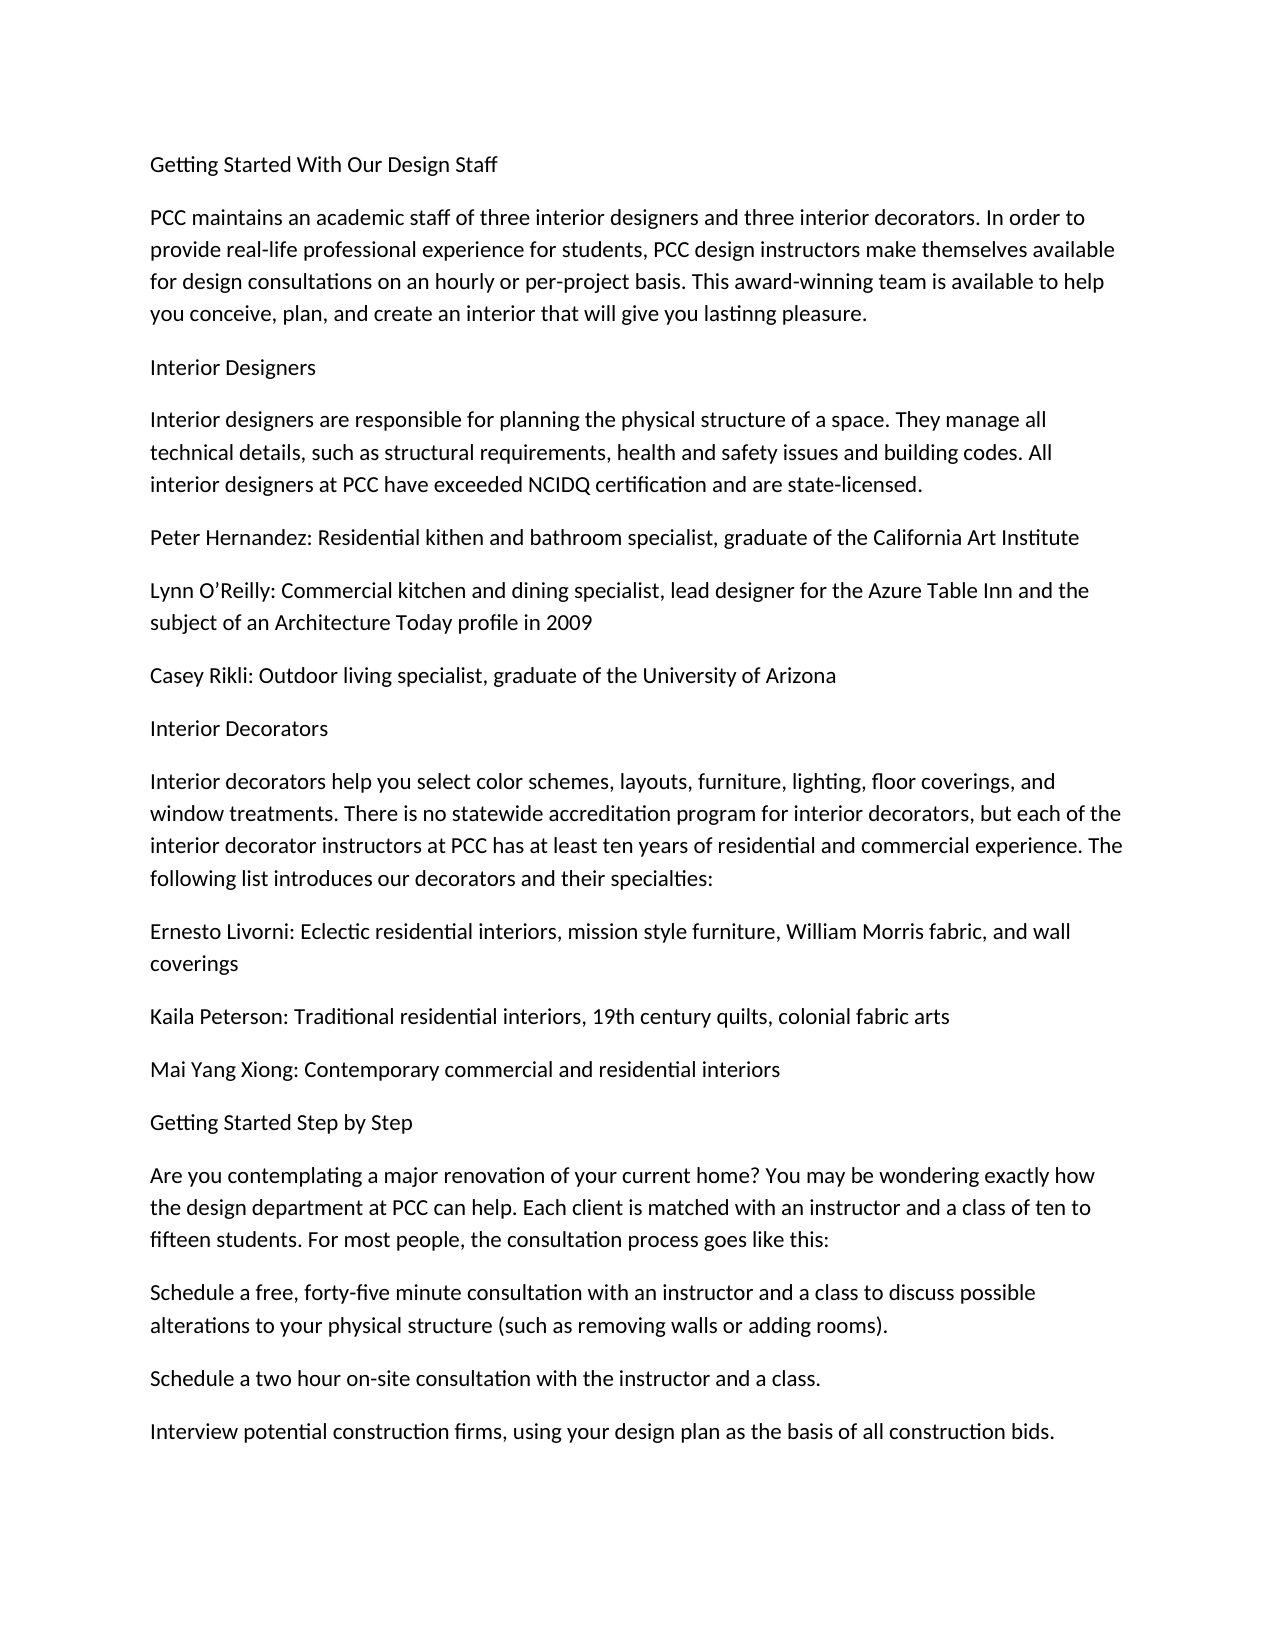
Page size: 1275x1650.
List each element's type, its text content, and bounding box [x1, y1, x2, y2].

text Interior Designers [150, 353, 1125, 381]
text Mai Yang Xiong: Contemporary commercial and residential interiors [150, 1055, 1125, 1083]
text Getting Started With Our Design Staff [150, 150, 1125, 178]
text Interior Decorators [150, 714, 1125, 742]
text Interior designers are responsible for planning the physical structure of a space. They manage all technical details, such as structural requirements, health and safety issues and building codes. All interior designers at PCC have exceeded NCIDQ certification and are state-licensed. [150, 406, 1125, 498]
text Getting Started Step by Step [150, 1108, 1125, 1136]
text Schedule a free, forty-five minute consultation with an instructor and a class to discuss possible alterations to your physical structure (such as removing walls or adding rooms). [150, 1278, 1125, 1339]
text Lynn O’Reilly: Commercial kitchen and dining specialist, lead designer for the Azure Table Inn and the subject of an Architecture Today profile in 2009 [150, 576, 1125, 636]
text Kaila Peterson: Traditional residential interiors, 19th century quilts, colonial fabric arts [150, 1002, 1125, 1030]
text PCC maintains an academic staff of three interior designers and three interior decorators. In order to provide real-life professional experience for students, PCC design instructors make themselves available for design consultations on an hourly or per-project basis. This award-winning team is available to help you conceive, plan, and create an interior that will give you lastinng pleasure. [150, 203, 1125, 328]
text Schedule a two hour on-site consultation with the instructor and a class. [150, 1364, 1125, 1392]
text Interview potential construction firms, using your design plan as the basis of all construction bids. [150, 1417, 1125, 1445]
text Casey Rikli: Outdoor living specialist, graduate of the University of Arizona [150, 661, 1125, 689]
text Interior decorators help you select color schemes, layouts, furniture, lighting, floor coverings, and window treatments. There is no statewide accreditation program for interior decorators, but each of the interior decorator instructors at PCC has at least ten years of residential and commercial experience. The following list introduces our decorators and their specialties: [150, 767, 1125, 892]
text Ernesto Livorni: Eclectic residential interiors, mission style furniture, William Morris fabric, and wall coverings [150, 917, 1125, 977]
text Are you contemplating a major renovation of your current home? You may be wondering exactly how the design department at PCC can help. Each client is matched with an instructor and a class of ten to fifteen students. For most people, the consultation process goes like this: [150, 1161, 1125, 1253]
text Peter Hernandez: Residential kithen and bathroom specialist, graduate of the California Art Institute [150, 523, 1125, 551]
